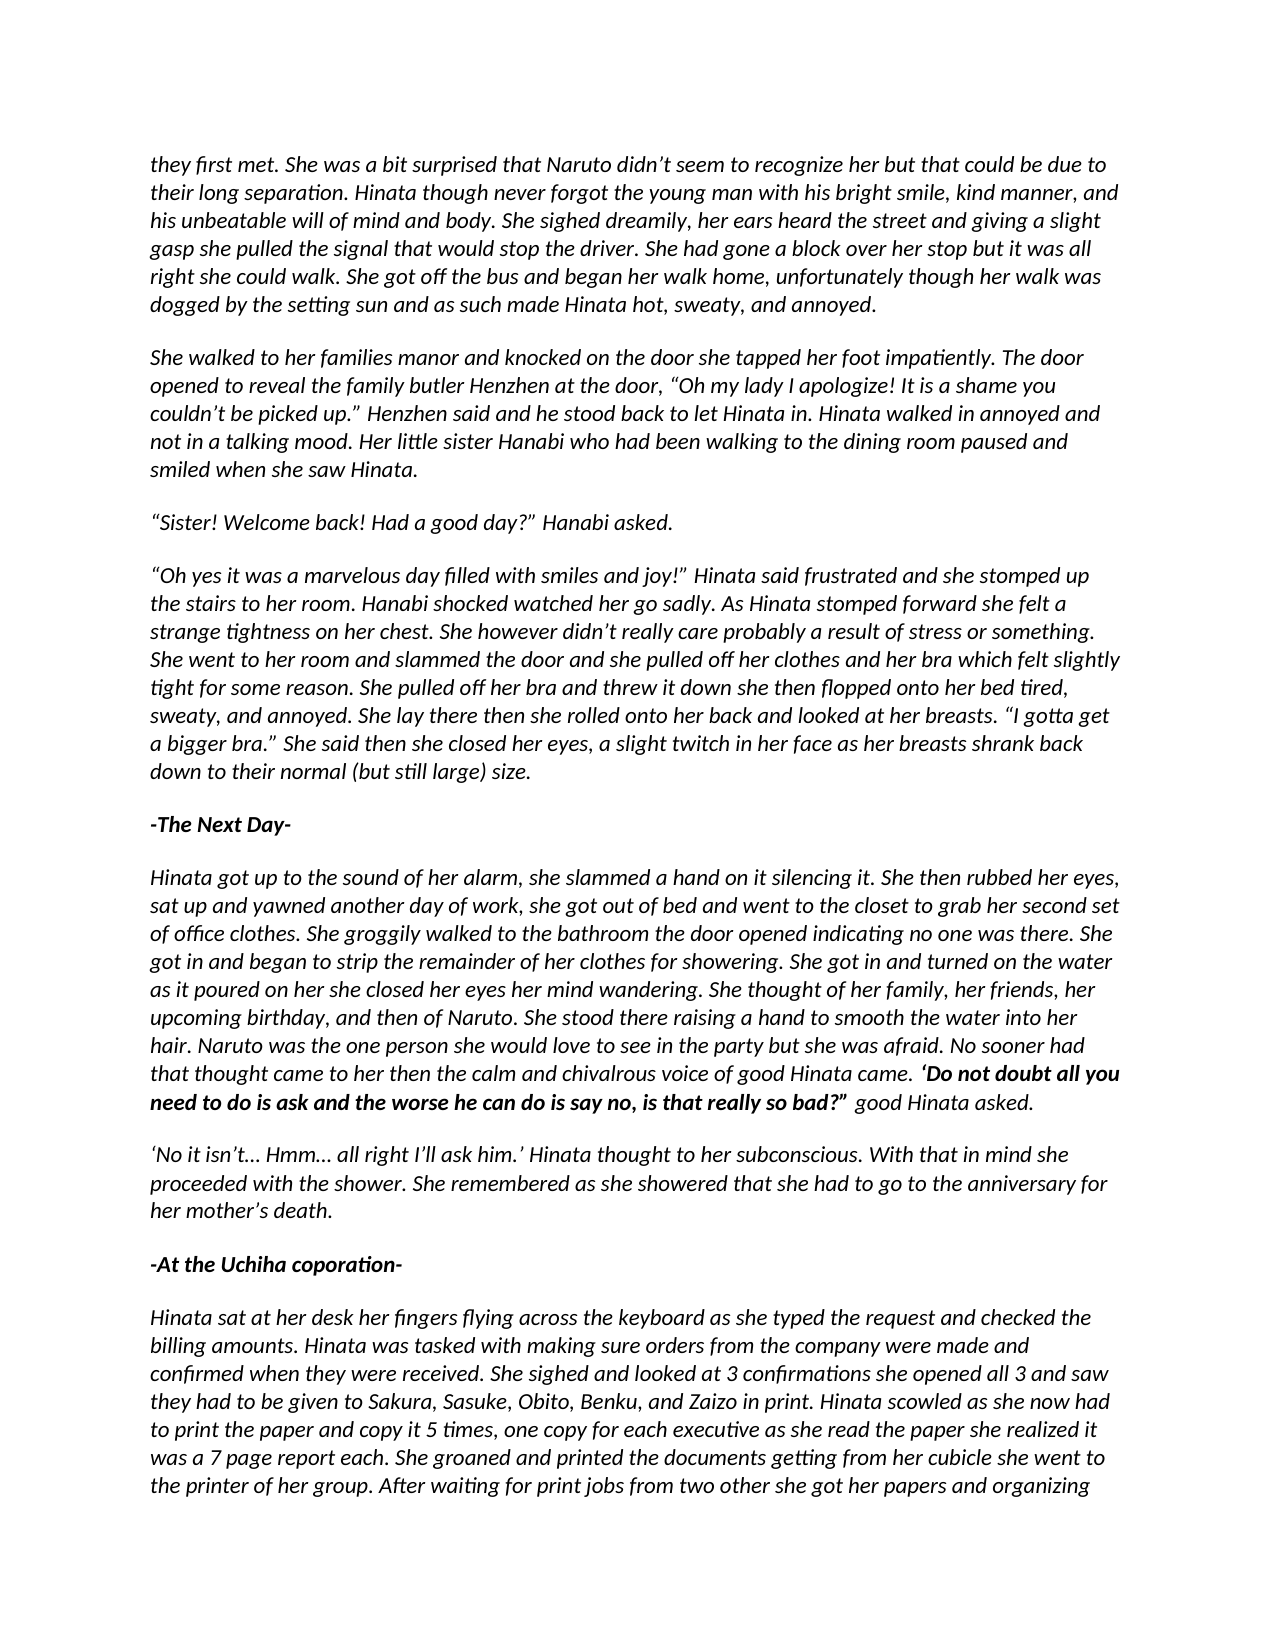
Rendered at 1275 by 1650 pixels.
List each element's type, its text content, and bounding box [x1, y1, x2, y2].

text -At the Uchiha coporation- [150, 1250, 1125, 1278]
text She walked to her families manor and knocked on the door she tapped her foot impatiently. The door opened to reveal the family butler Henzhen at the door, “Oh my lady I apologize! It is a shame you couldn’t be picked up.” Henzhen said and he stood back to let Hinata in. Hinata walked in annoyed and not in a talking mood. Her little sister Hanabi who had been walking to the dining room paused and smiled when she saw Hinata. [150, 343, 1125, 483]
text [150, 1303, 1125, 1499]
text “Oh yes it was a marvelous day filled with smiles and joy!” Hinata said frustrated and she stomped up the stairs to her room. Hanabi shocked watched her go sadly. As Hinata stomped forward she felt a strange tightness on her chest. She however didn’t really care probably a result of stress or something. She went to her room and slammed the door and she pulled off her clothes and her bra which felt slightly tight for some reason. She pulled off her bra and threw it down she then flopped onto her bed tired, sweaty, and annoyed. She lay there then she rolled onto her back and looked at her breasts. “I gotta get a bigger bra.” She said then she closed her eyes, a slight twitch in her face as her breasts shrank back down to their normal (but still large) size. [150, 561, 1125, 785]
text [150, 150, 1125, 318]
text -The Next Day- [150, 810, 1125, 838]
text ‘No it isn’t… Hmm… all right I’ll ask him.’ Hinata thought to her subconscious. With that in mind she proceeded with the shower. She remembered as she showered that she had to go to the anniversary for her mother’s death. [150, 1141, 1125, 1225]
text Hinata got up to the sound of her alarm, she slammed a hand on it silencing it. She then rubbed her eyes, sat up and yawned another day of work, she got out of bed and went to the closet to grab her second set of office clothes. She groggily walked to the bathroom the door opened indicating no one was there. She got in and began to strip the remainder of her clothes for showering. She got in and turned on the water as it poured on her she closed her eyes her mind wandering. She thought of her family, her friends, her upcoming birthday, and then of Naruto. She stood there raising a hand to smooth the water into her hair. Naruto was the one person she would love to see in the party but she was afraid. No sooner had that thought came to her then the calm and chivalrous voice of good Hinata came. ‘Do not doubt all you need to do is ask and the worse he can do is say no, is that really so bad?” good Hinata asked. [150, 863, 1125, 1116]
text “Sister! Welcome back! Had a good day?” Hanabi asked. [150, 508, 1125, 536]
